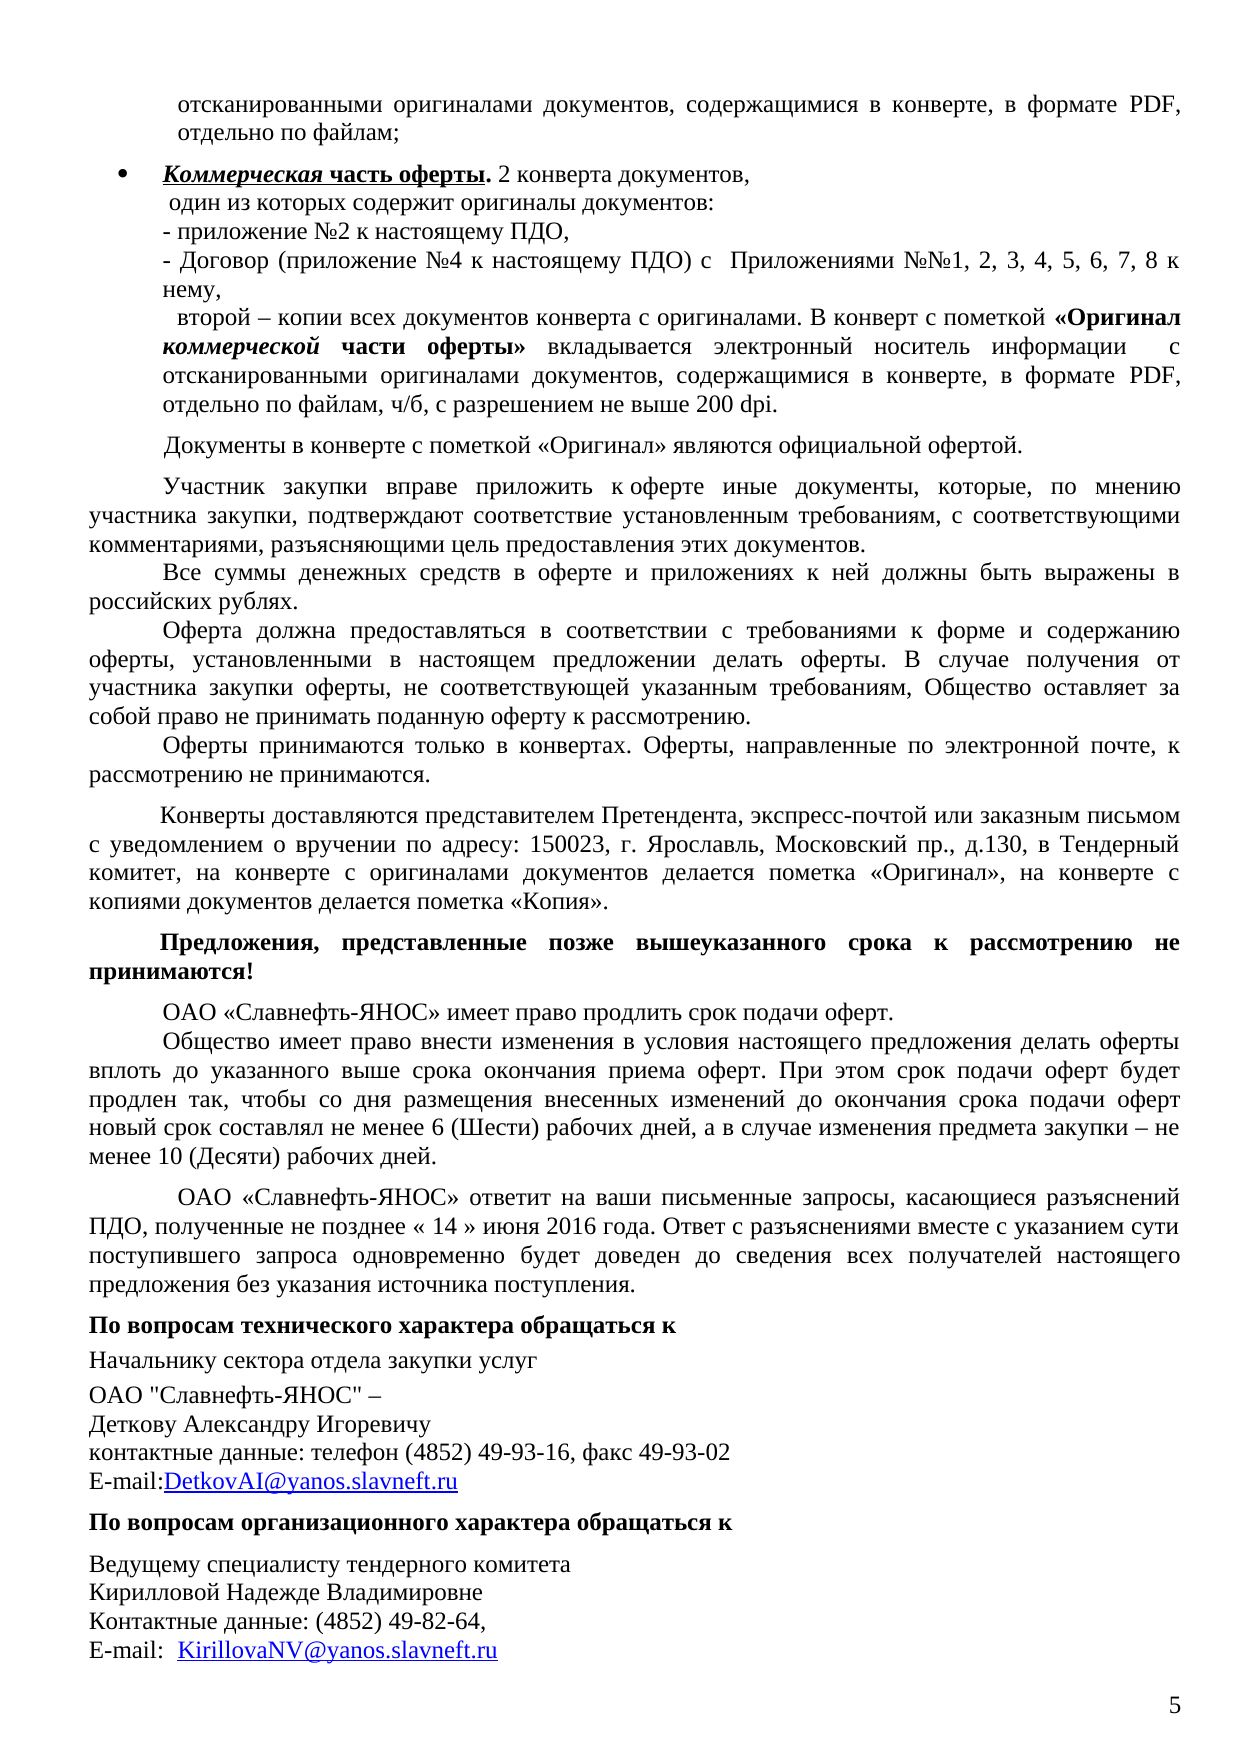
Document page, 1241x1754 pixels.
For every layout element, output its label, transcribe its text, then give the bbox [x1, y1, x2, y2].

text E-mail:DetkovAI@yanos.slavneft.ru [89, 1466, 1181, 1495]
text контактные данные: телефон (4852) 49-93-16, факс 49-93-02 [89, 1437, 1181, 1466]
text - приложение №2 к настоящему ПДО, [162, 216, 1181, 245]
text Оферта должна предоставляться в соответствии с требованиями к форме и содержанию оферты, установленными в настоящем предложении делать оферты. В случае получения от участника закупки оферты, не соответствующей указанным требованиям, Общество оставляет за собой право не принимать поданную оферту к рассмотрению. [89, 615, 1181, 730]
text Участник закупки вправе приложить к оферте иные документы, которые, по мнению участника закупки, подтверждают соответствие установленным требованиям, с соответствующими комментариями, разъясняющими цель предоставления этих документов. [89, 471, 1181, 557]
text ОАО "Славнефть-ЯНОС" – [89, 1380, 1181, 1409]
text второй – копии всех документов конверта с оригиналами. В конверт с пометкой «Оригинал коммерческой части оферты» вкладывается электронный носитель информации с отсканированными оригиналами документов, содержащимися в конверте, в формате PDF, отдельно по файлам, ч/б, с разрешением не выше 200 dpi. [162, 302, 1181, 417]
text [177, 89, 1181, 146]
text один из которых содержит оригиналы документов: [162, 187, 1181, 216]
text Кирилловой Надежде Владимировне [89, 1577, 1181, 1606]
text Все суммы денежных средств в оферте и приложениях к ней должны быть выражены в российских рублях. [89, 557, 1181, 615]
text E-mail: KirillovaNV@yanos.slavneft.ru [89, 1635, 1181, 1664]
text Контактные данные: (4852) 49-82-64, [89, 1606, 1181, 1635]
text По вопросам технического характера обращаться к [89, 1310, 1181, 1339]
text Общество имеет право внести изменения в условия настоящего предложения делать оферты вплоть до указанного выше срока окончания приема оферт. При этом срок подачи оферт будет продлен так, чтобы со дня размещения внесенных изменений до окончания срока подачи оферт новый срок составлял не менее 6 (Шести) рабочих дней, а в случае изменения предмета закупки – не менее 10 (Десяти) рабочих дней. [89, 1026, 1181, 1170]
text Оферты принимаются только в конвертах. Оферты, направленные по электронной почте, к рассмотрению не принимаются. [89, 730, 1181, 787]
text Документы в конверте с пометкой «Оригинал» являются официальной офертой. [89, 430, 1181, 459]
list Коммерческая часть оферты. 2 конверта документов, [118, 159, 1181, 187]
text Деткову Александру Игоревичу [89, 1409, 1181, 1437]
text Конверты доставляются представителем Претендента, экспресс-почтой или заказным письмом с уведомлением о вручении по адресу: 150023, г. Ярославль, Московский пр., д.130, в Тендерный комитет, на конверте с оригиналами документов делается пометка «Оригинал», на конверте с копиями документов делается пометка «Копия». [89, 800, 1181, 915]
text Начальнику сектора отдела закупки услуг [89, 1345, 1181, 1374]
subtitle Предложения, представленные позже вышеуказанного срока к рассмотрению не принимаются! [89, 927, 1181, 985]
text Ведущему специалисту тендерного комитета [89, 1549, 1181, 1577]
text По вопросам организационного характера обращаться к [89, 1507, 1181, 1536]
text - Договор (приложение №4 к настоящему ПДО) с Приложениями №№1, 2, 3, 4, 5, 6, 7, 8 к нему, [162, 245, 1181, 302]
text ОАО «Славнефть-ЯНОС» имеет право продлить срок подачи оферт. [89, 997, 1181, 1026]
text ОАО «Славнефть-ЯНОС» ответит на ваши письменные запросы, касающиеся разъяснений ПДО, полученные не позднее « 14 » июня 2016 года. Ответ с разъяснениями вместе с указанием сути поступившего запроса одновременно будет доведен до сведения всех получателей настоящего предложения без указания источника поступления. [89, 1182, 1181, 1297]
